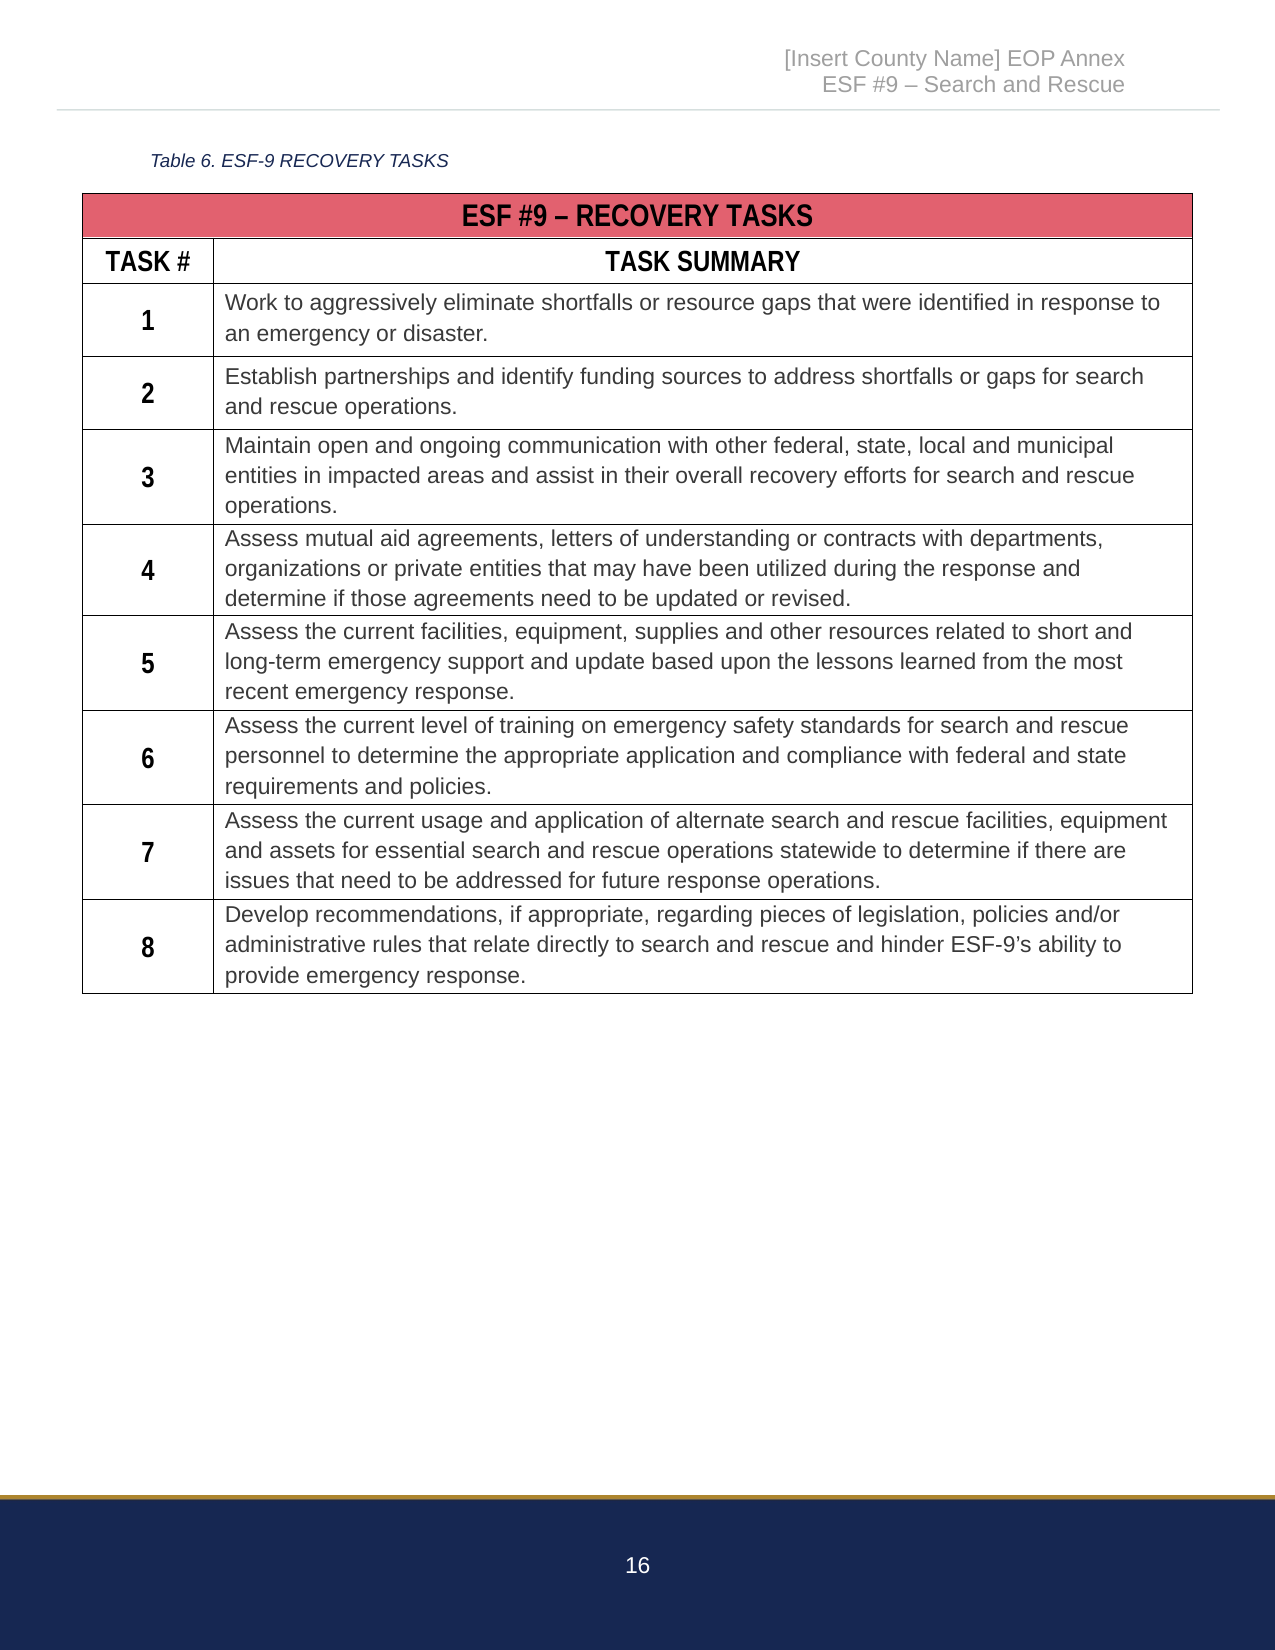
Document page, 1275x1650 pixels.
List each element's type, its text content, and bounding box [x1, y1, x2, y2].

table_header ESF #9 – RECOVERY TASKS [83, 194, 1192, 237]
table_cell 6 [83, 711, 213, 804]
table_cell Assess the current facilities, equipment, supplies and other resources related to short and long-term emergency support and update based upon the lessons learned from the most recent emergency response. [214, 616, 1192, 710]
table_cell 1 [83, 284, 213, 356]
picture [0, 0, 1275, 149]
table_cell 2 [83, 357, 213, 429]
picture [0, 1495, 1275, 1650]
table_cell Establish partnerships and identify funding sources to address shortfalls or gaps for search and rescue operations. [214, 357, 1192, 429]
table_cell TASK SUMMARY [214, 239, 1192, 282]
table_cell TASK # [83, 239, 213, 282]
table_cell Assess the current level of training on emergency safety standards for search and rescue personnel to determine the appropriate application and compliance with federal and state requirements and policies. [214, 711, 1192, 804]
table_cell Assess the current usage and application of alternate search and rescue facilities, equipment and assets for essential search and rescue operations statewide to determine if there are issues that need to be addressed for future response operations. [214, 805, 1192, 899]
table_cell Maintain open and ongoing communication with other federal, state, local and municipal entities in impacted areas and assist in their overall recovery efforts for search and rescue operations. [214, 430, 1192, 524]
table_cell 3 [83, 430, 213, 524]
table_cell Work to aggressively eliminate shortfalls or resource gaps that were identified in response to an emergency or disaster. [214, 284, 1192, 356]
table_cell Assess mutual aid agreements, letters of understanding or contracts with departments, organizations or private entities that may have been utilized during the response and determine if those agreements need to be updated or revised. [214, 525, 1192, 615]
table_cell 5 [83, 616, 213, 710]
table_cell 4 [83, 525, 213, 615]
table_cell Develop recommendations, if appropriate, regarding pieces of legislation, policies and/or administrative rules that relate directly to search and rescue and hinder ESF-9’s ability to provide emergency response. [214, 900, 1192, 993]
table_cell 7 [83, 805, 213, 899]
table_cell 8 [83, 900, 213, 993]
